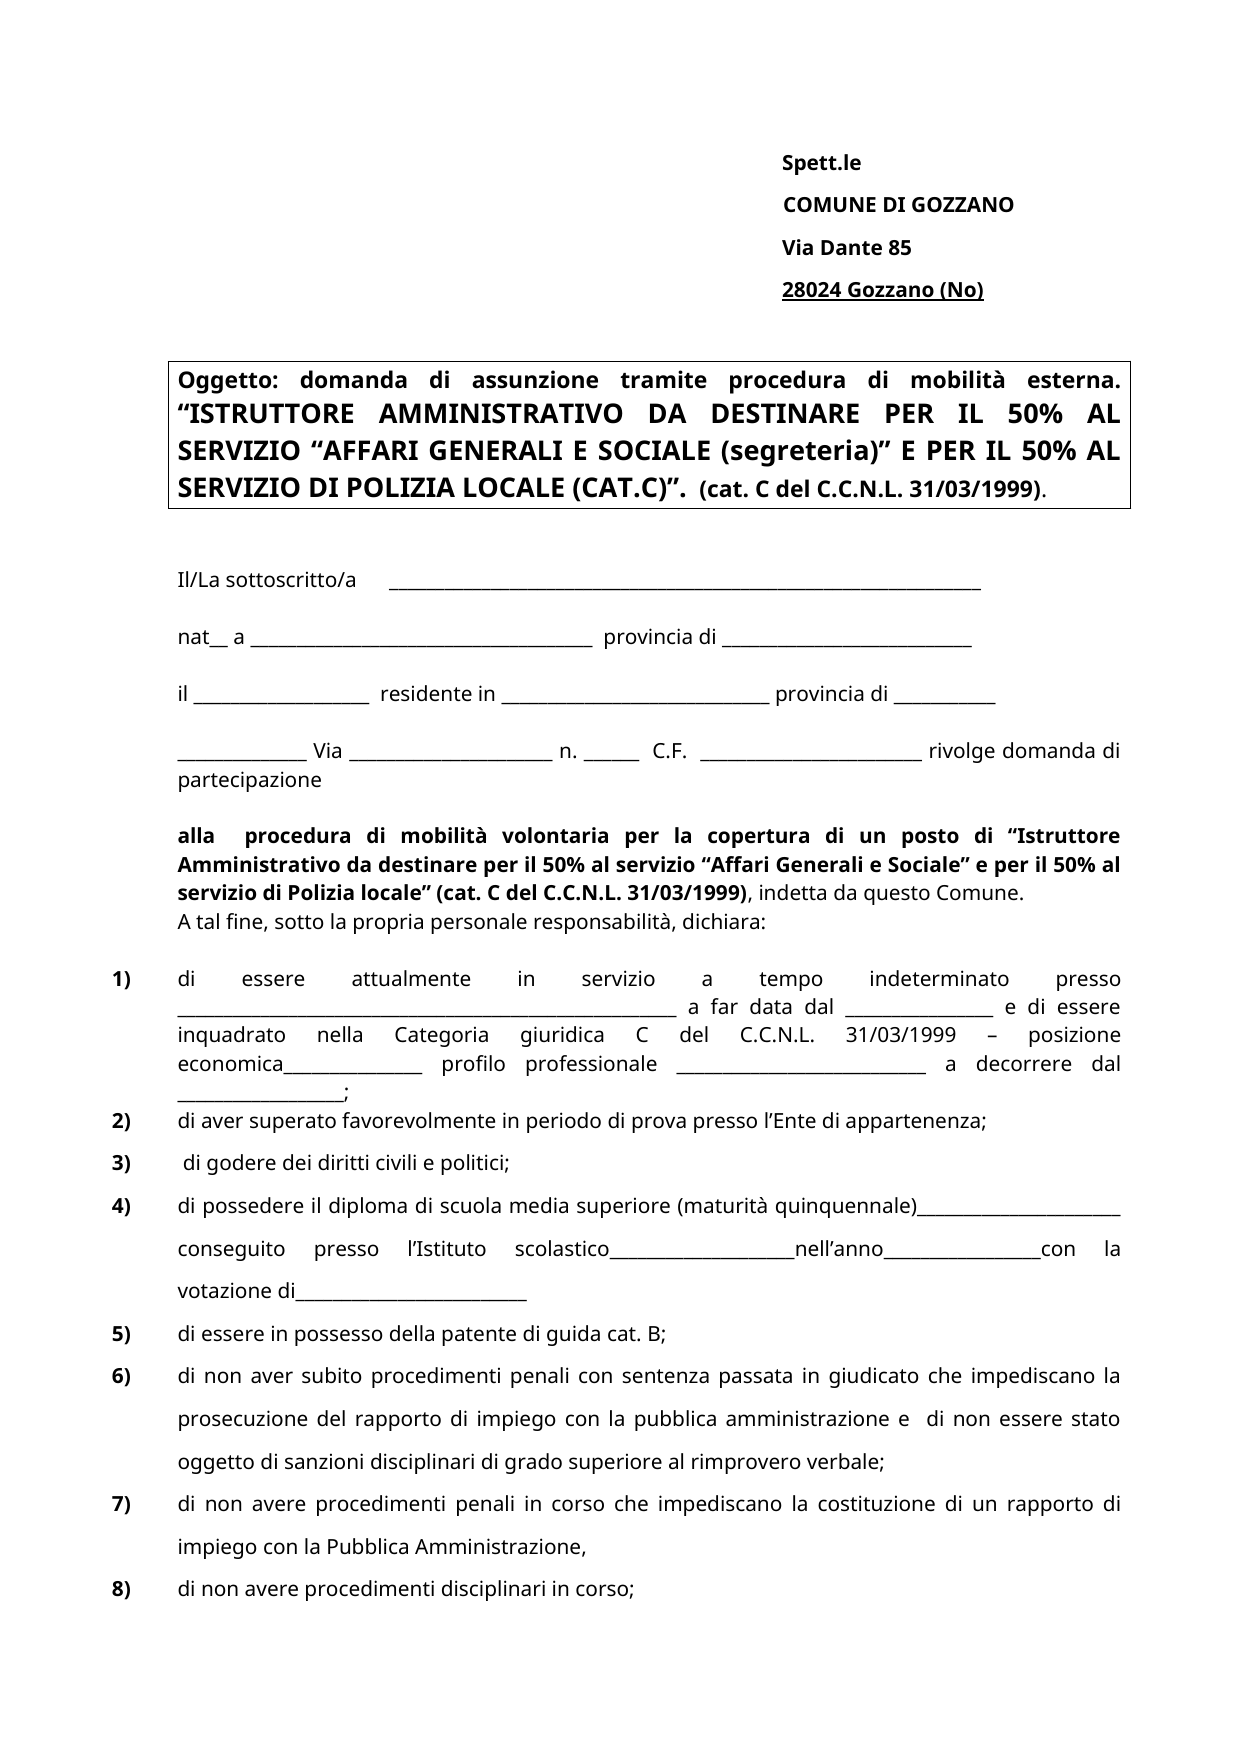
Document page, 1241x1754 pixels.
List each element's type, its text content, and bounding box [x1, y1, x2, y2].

text Via Dante 85 [148, 233, 1122, 261]
text Oggetto: domanda di assunzione tramite procedura di mobilità esterna. “ISTRUTTORE AMMINISTRATIVO DA DESTINARE PER IL 50% AL SERVIZIO “AFFARI GENERALI E SOCIALE (segreteria)” E PER IL 50% AL SERVIZIO DI POLIZIA LOCALE (CAT.C)”. (cat. C del C.C.N.L. 31/03/1999). [169, 362, 1130, 508]
text nat__ a _____________________________________ provincia di ___________________________ [177, 622, 1122, 651]
list di godere dei diritti civili e politici; [112, 1148, 1122, 1177]
text 28024 Gozzano (No) [148, 275, 1122, 304]
list di essere attualmente in servizio a tempo indeterminato presso ______________________________________________________ a far data dal ________________ e di essere inquadrato nella Categoria giuridica C del C.C.N.L. 31/03/1999 – posizione economica_______________ profilo professionale ___________________________ a decorrere dal __________________; [112, 964, 1122, 1106]
list di non avere procedimenti disciplinari in corso; [112, 1574, 1122, 1603]
text ______________ Via ______________________ n. ______ C.F. ________________________ rivolge domanda di partecipazione [177, 736, 1122, 793]
text Spett.le [118, 148, 1122, 176]
text il ___________________ residente in _____________________________ provincia di ___________ [177, 679, 1122, 708]
list di aver superato favorevolmente in periodo di prova presso l’Ente di appartenenza; [112, 1106, 1122, 1134]
text alla procedura di mobilità volontaria per la copertura di un posto di “Istruttore Amministrativo da destinare per il 50% al servizio “Affari Generali e Sociale” e per il 50% al servizio di Polizia locale” (cat. C del C.C.N.L. 31/03/1999), indetta da questo Comune. [177, 822, 1122, 907]
text A tal fine, sotto la propria personale responsabilità, dichiara: [177, 907, 1122, 935]
list di non aver subito procedimenti penali con sentenza passata in giudicato che impediscano la prosecuzione del rapporto di impiego con la pubblica amministrazione e di non essere stato oggetto di sanzioni disciplinari di grado superiore al rimprovero verbale; [112, 1362, 1122, 1475]
list di essere in possesso della patente di guida cat. B; [112, 1319, 1122, 1347]
list di non avere procedimenti penali in corso che impediscano la costituzione di un rapporto di impiego con la Pubblica Amministrazione, [112, 1489, 1122, 1560]
list di possedere il diploma di scuola media superiore (maturità quinquennale)______________________ conseguito presso l’Istituto scolastico____________________nell’anno_________________con la votazione di_________________________ [112, 1191, 1122, 1305]
text Il/La sottoscritto/a ________________________________________________________________ [177, 566, 1122, 594]
